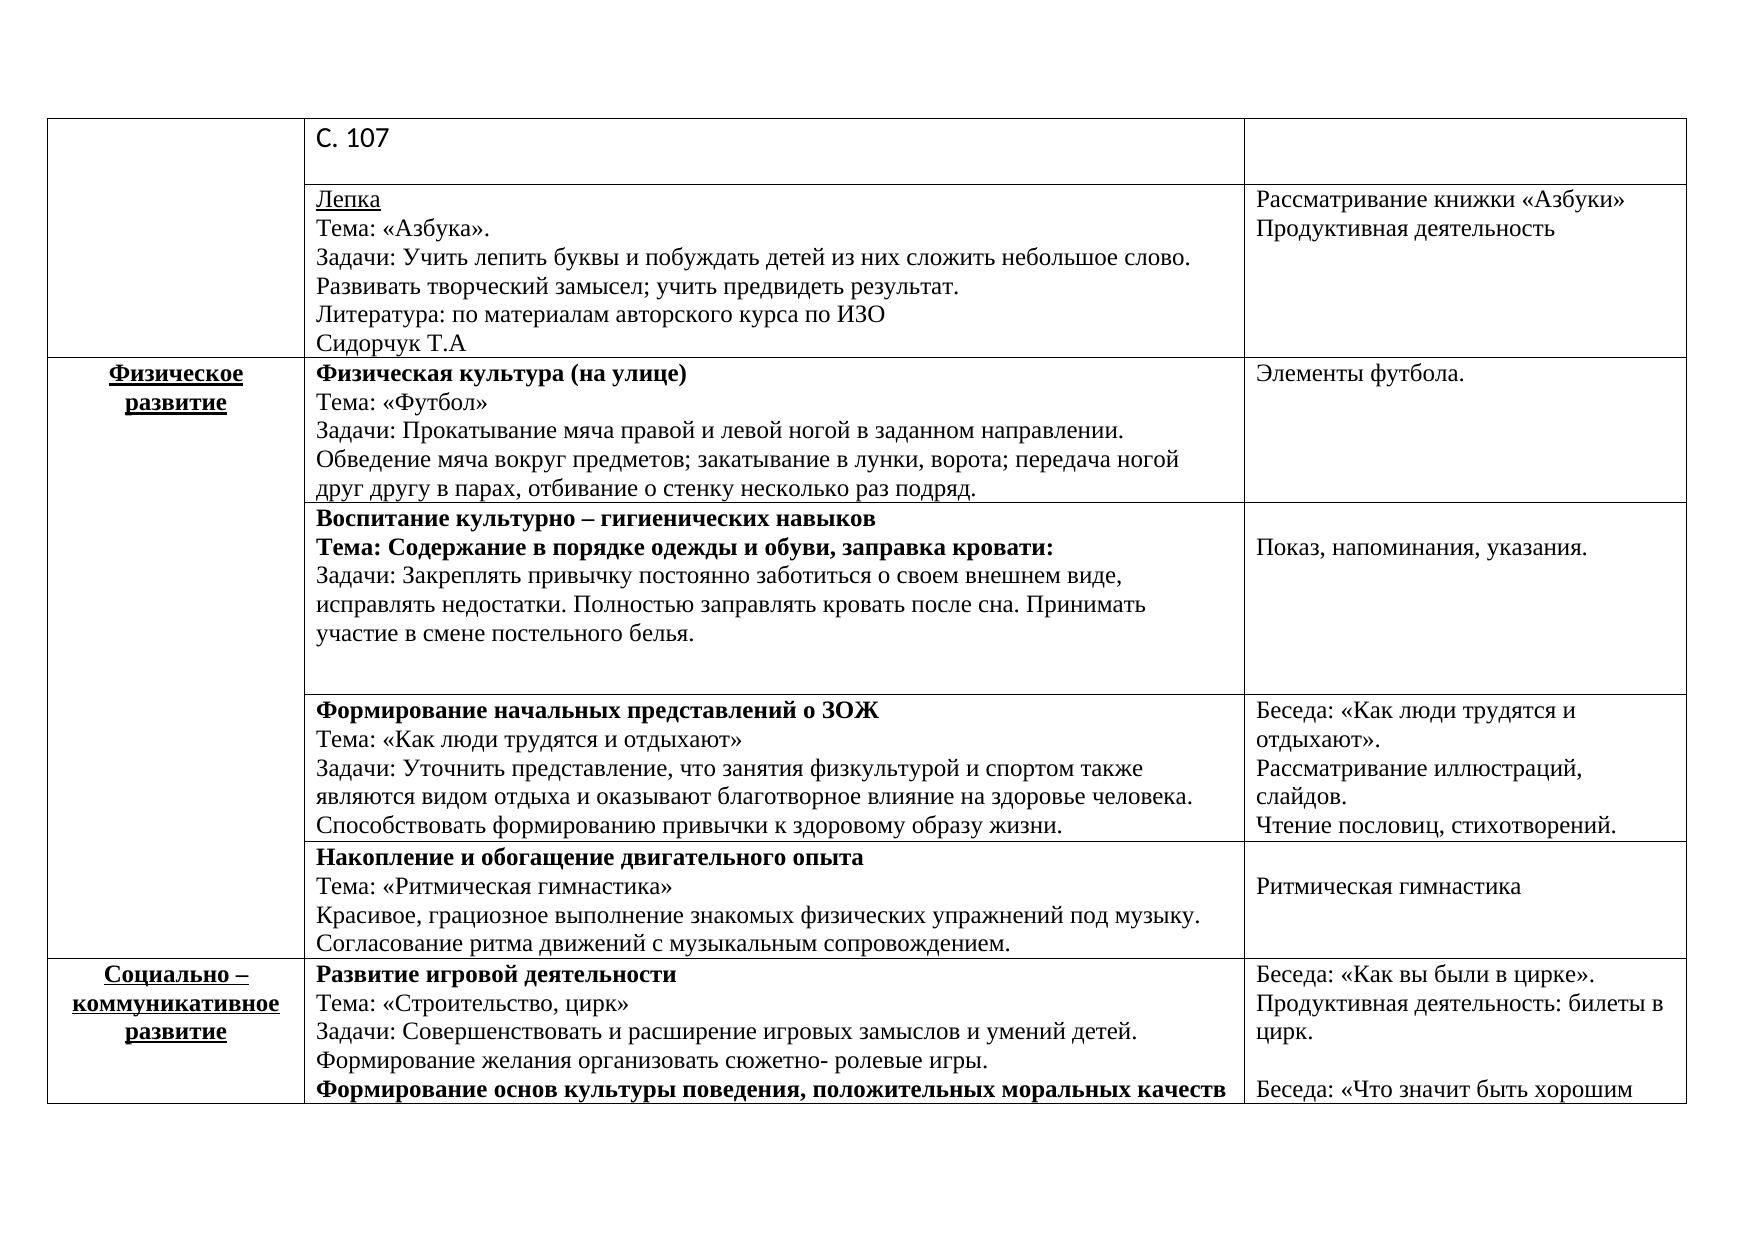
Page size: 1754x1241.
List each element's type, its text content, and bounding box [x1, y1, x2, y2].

table_cell Воспитание культурно – гигиенических навыков Тема: Содержание в порядке одежды и обуви, заправка кровати: Задачи: Закреплять привычку постоянно заботиться о своем внешнем виде, исправлять недостатки. Полностью заправлять кровать после сна. Принимать участие в смене постельного белья. [305, 503, 1244, 694]
table_cell Накопление и обогащение двигательного опыта Тема: «Ритмическая гимнастика» Красивое, грациозное выполнение знакомых физических упражнений под музыку. Согласование ритма движений с музыкальным сопровождением. [305, 842, 1244, 958]
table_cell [305, 959, 1244, 1103]
table_cell Беседа: «Как люди трудятся и отдыхают». Рассматривание иллюстраций, слайдов. Чтение пословиц, стихотворений. [1245, 695, 1686, 841]
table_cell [1245, 959, 1686, 1103]
table_cell Физическая культура (на улице) Тема: «Футбол» Задачи: Прокатывание мяча правой и левой ногой в заданном направлении. Обведение мяча вокруг предметов; закатывание в лунки, ворота; передача ногой друг другу в парах, отбивание о стенку несколько раз подряд. [305, 358, 1244, 502]
table_cell Показ, напоминания, указания. [1245, 503, 1686, 694]
table_cell Физическое развитие [48, 358, 304, 958]
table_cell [48, 959, 304, 1103]
table_cell Лепка Тема: «Азбука». Задачи: Учить лепить буквы и побуждать детей из них сложить небольшое слово. Развивать творческий замысел; учить предвидеть результат. Литература: по материалам авторского курса по ИЗО Сидорчук Т.А [305, 185, 1244, 357]
table_cell Ритмическая гимнастика [1245, 842, 1686, 958]
table_cell Формирование начальных представлений о ЗОЖ Тема: «Как люди трудятся и отдыхают» Задачи: Уточнить представление, что занятия физкультурой и спортом также являются видом отдыха и оказывают благотворное влияние на здоровье человека. Способствовать формированию привычки к здоровому образу жизни. [305, 695, 1244, 841]
table_cell Элементы футбола. [1245, 358, 1686, 502]
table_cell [48, 119, 304, 357]
table_cell Рассматривание книжки «Азбуки» Продуктивная деятельность [1245, 185, 1686, 357]
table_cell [305, 119, 1244, 183]
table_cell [1245, 119, 1686, 183]
